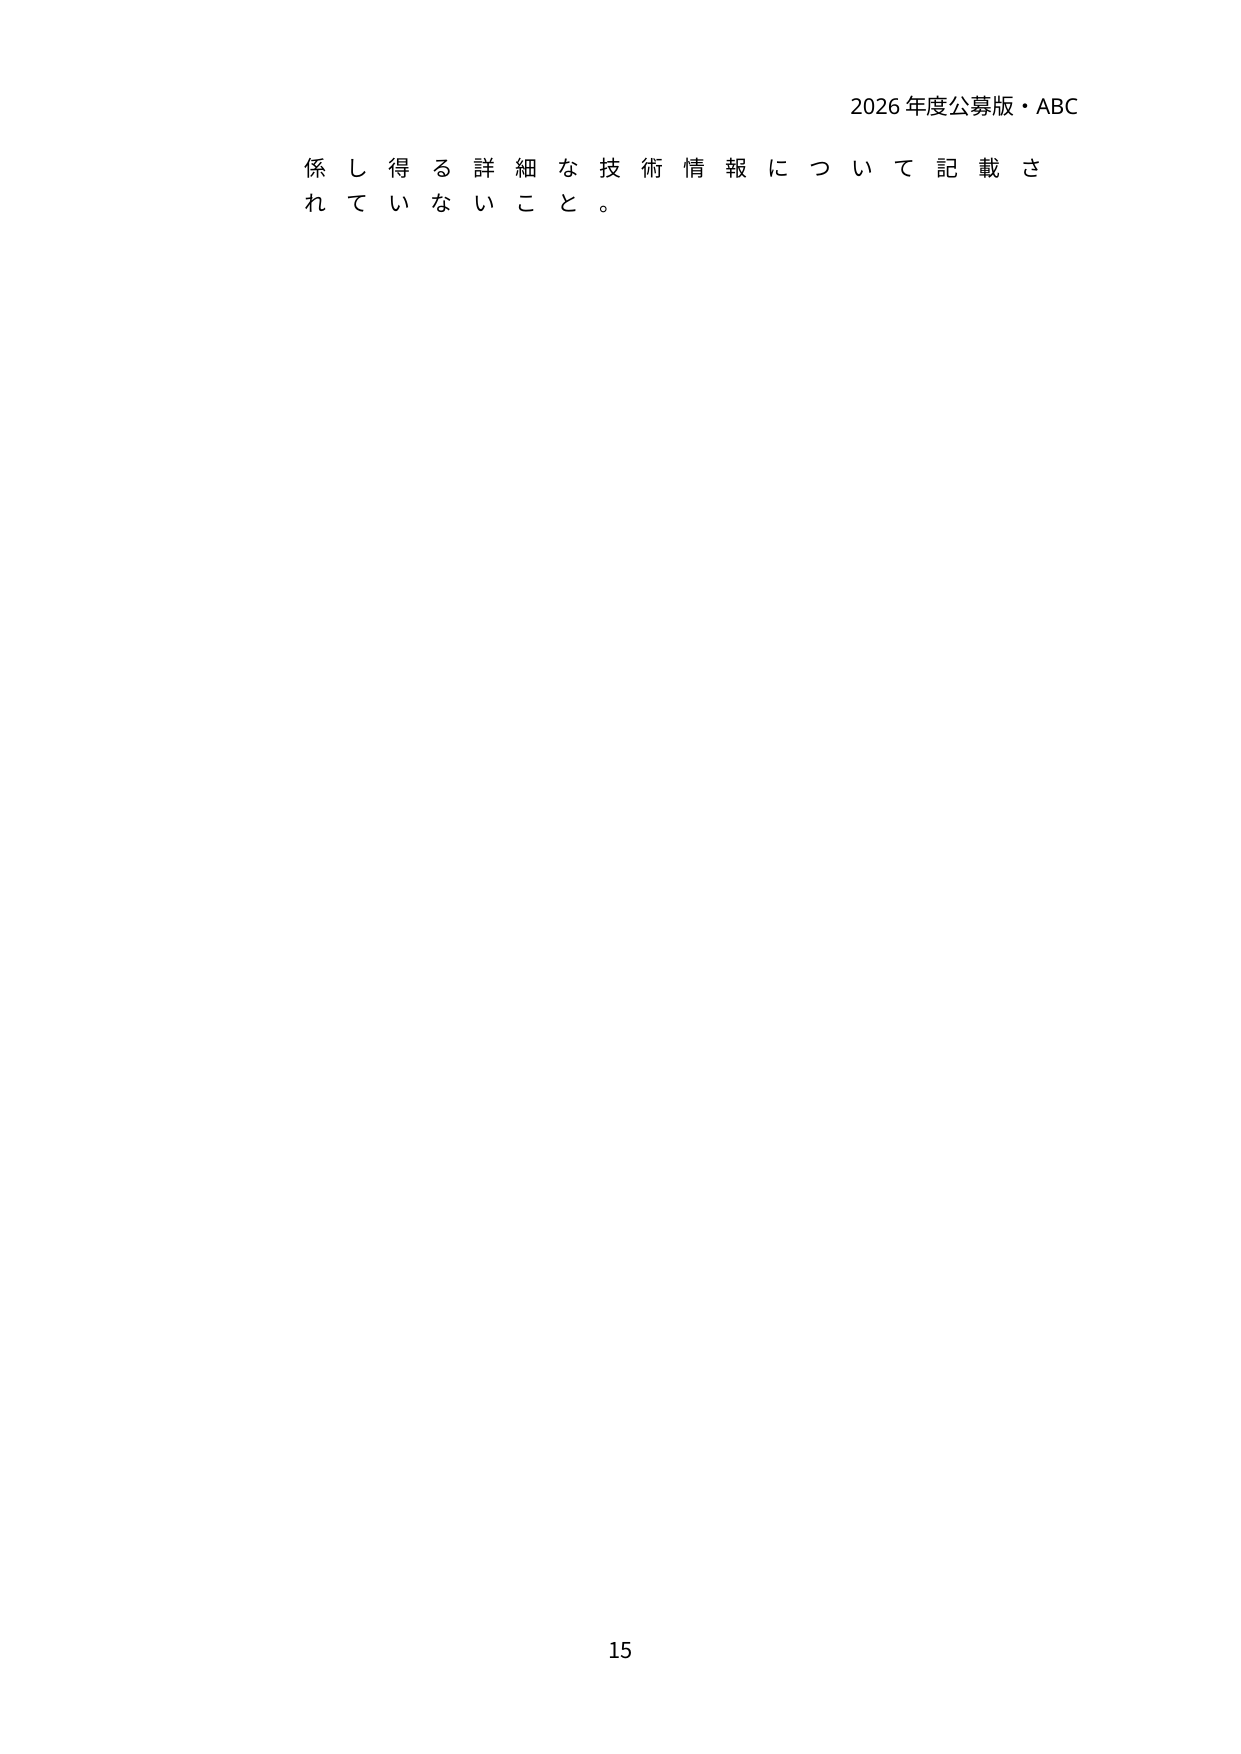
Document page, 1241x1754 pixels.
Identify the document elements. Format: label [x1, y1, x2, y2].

list [220, 149, 1083, 220]
